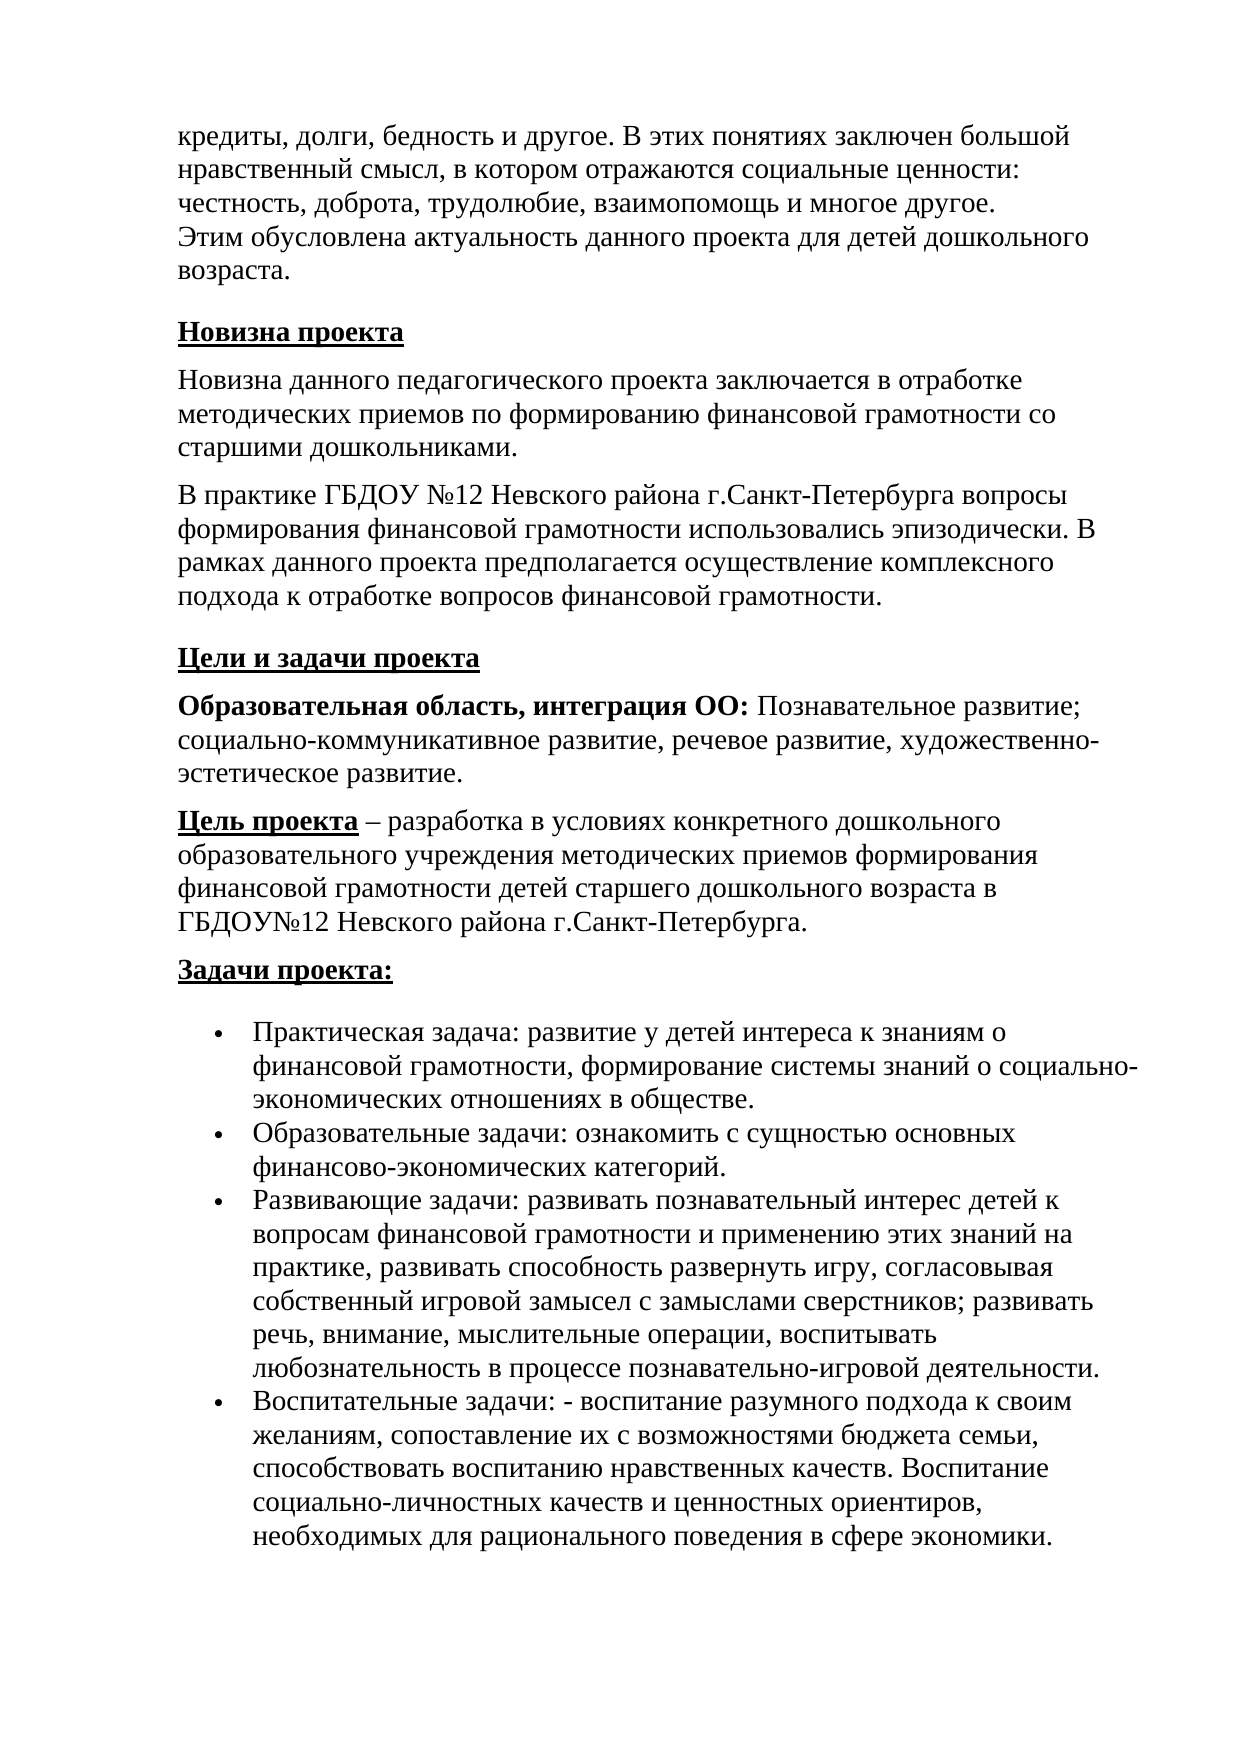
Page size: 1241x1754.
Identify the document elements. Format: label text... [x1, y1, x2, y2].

list Практическая задача: развитие у детей интереса к знаниям о финансовой грамотности, формирование системы знаний о социально-экономических отношениях в обществе. [215, 1014, 1152, 1115]
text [177, 118, 1152, 286]
text Задачи проекта: [177, 952, 1152, 985]
list Воспитательные задачи: - воспитание разумного подхода к своим желаниям, сопоставление их с возможностями бюджета семьи, способствовать воспитанию нравственных качеств. Воспитание социально-личностных качеств и ценностных ориентиров, необходимых для рационального поведения в сфере экономики. [215, 1383, 1152, 1551]
text Цель проекта – разработка в условиях конкретного дошкольного образовательного учреждения методических приемов формирования финансовой грамотности детей старшего дошкольного возраста в ГБДОУ№12 Невского района г.Санкт-Петербурга. [177, 803, 1152, 937]
subtitle Новизна проекта [177, 314, 1152, 348]
list Образовательные задачи: ознакомить с сущностью основных финансово-экономических категорий. [215, 1115, 1152, 1182]
subtitle Цели и задачи проекта [177, 640, 1152, 674]
text Новизна данного педагогического проекта заключается в отработке методических приемов по формированию финансовой грамотности со старшими дошкольниками. [177, 362, 1152, 463]
text В практике ГБДОУ №12 Невского района г.Санкт-Петербурга вопросы формирования финансовой грамотности использовались эпизодически. В рамках данного проекта предполагается осуществление комплексного подхода к отработке вопросов финансовой грамотности. [177, 477, 1152, 612]
list Развивающие задачи: развивать познавательный интерес детей к вопросам финансовой грамотности и применению этих знаний на практике, развивать способность развернуть игру, согласовывая собственный игровой замысел с замыслами сверстников; развивать речь, внимание, мыслительные операции, воспитывать любознательность в процессе познавательно-игровой деятельности. [215, 1182, 1152, 1383]
text Образовательная область, интеграция ОО: Познавательное развитие; социально-коммуникативное развитие, речевое развитие, художественно-эстетическое развитие. [177, 688, 1152, 789]
